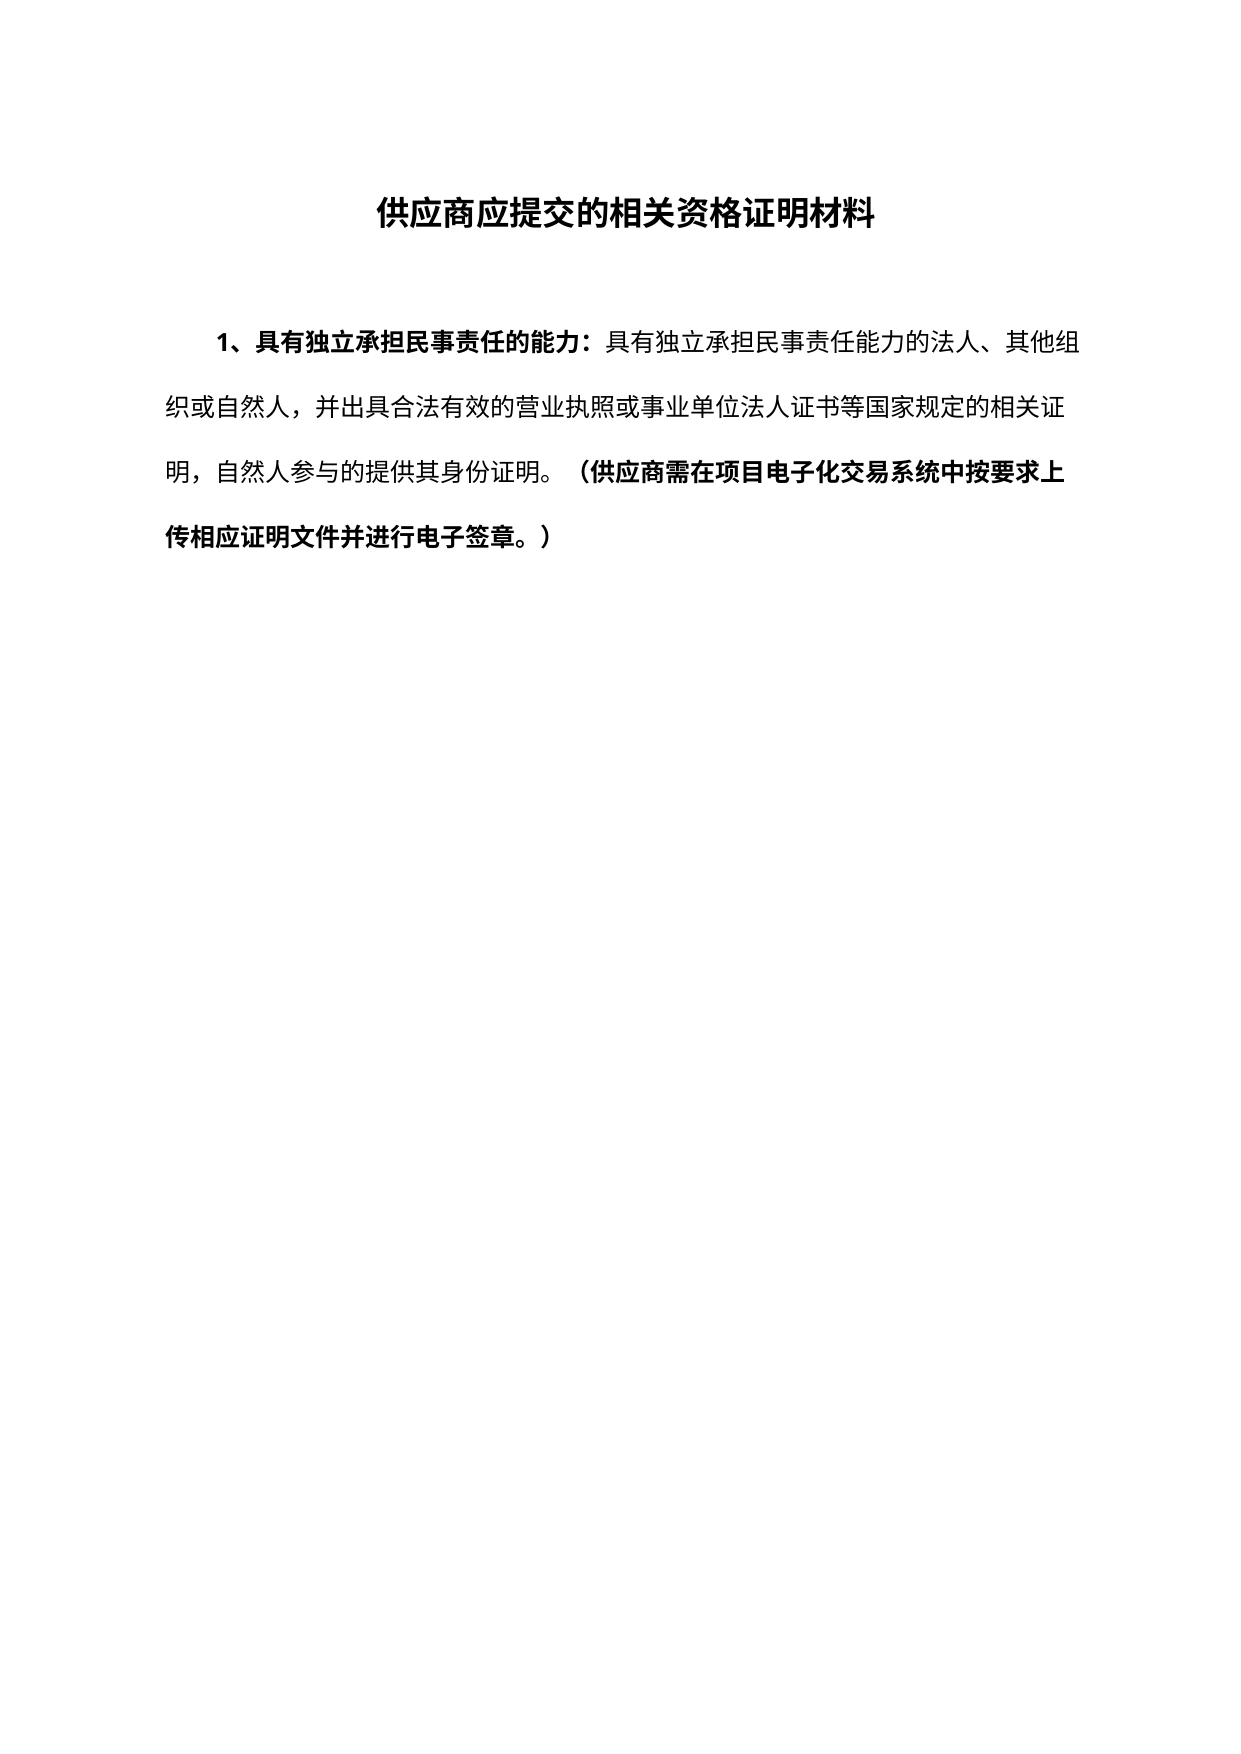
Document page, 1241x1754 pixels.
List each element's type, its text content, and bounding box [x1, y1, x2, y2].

text 1、具有独立承担民事责任的能力：具有独立承担民事责任能力的法人、其他组织或自然人，并出具合法有效的营业执照或事业单位法人证书等国家规定的相关证明，自然人参与的提供其身份证明。（供应商需在项目电子化交易系统中按要求上传相应证明文件并进行电子签章。） [165, 308, 1087, 568]
text 供应商应提交的相关资格证明材料 [165, 178, 1087, 243]
